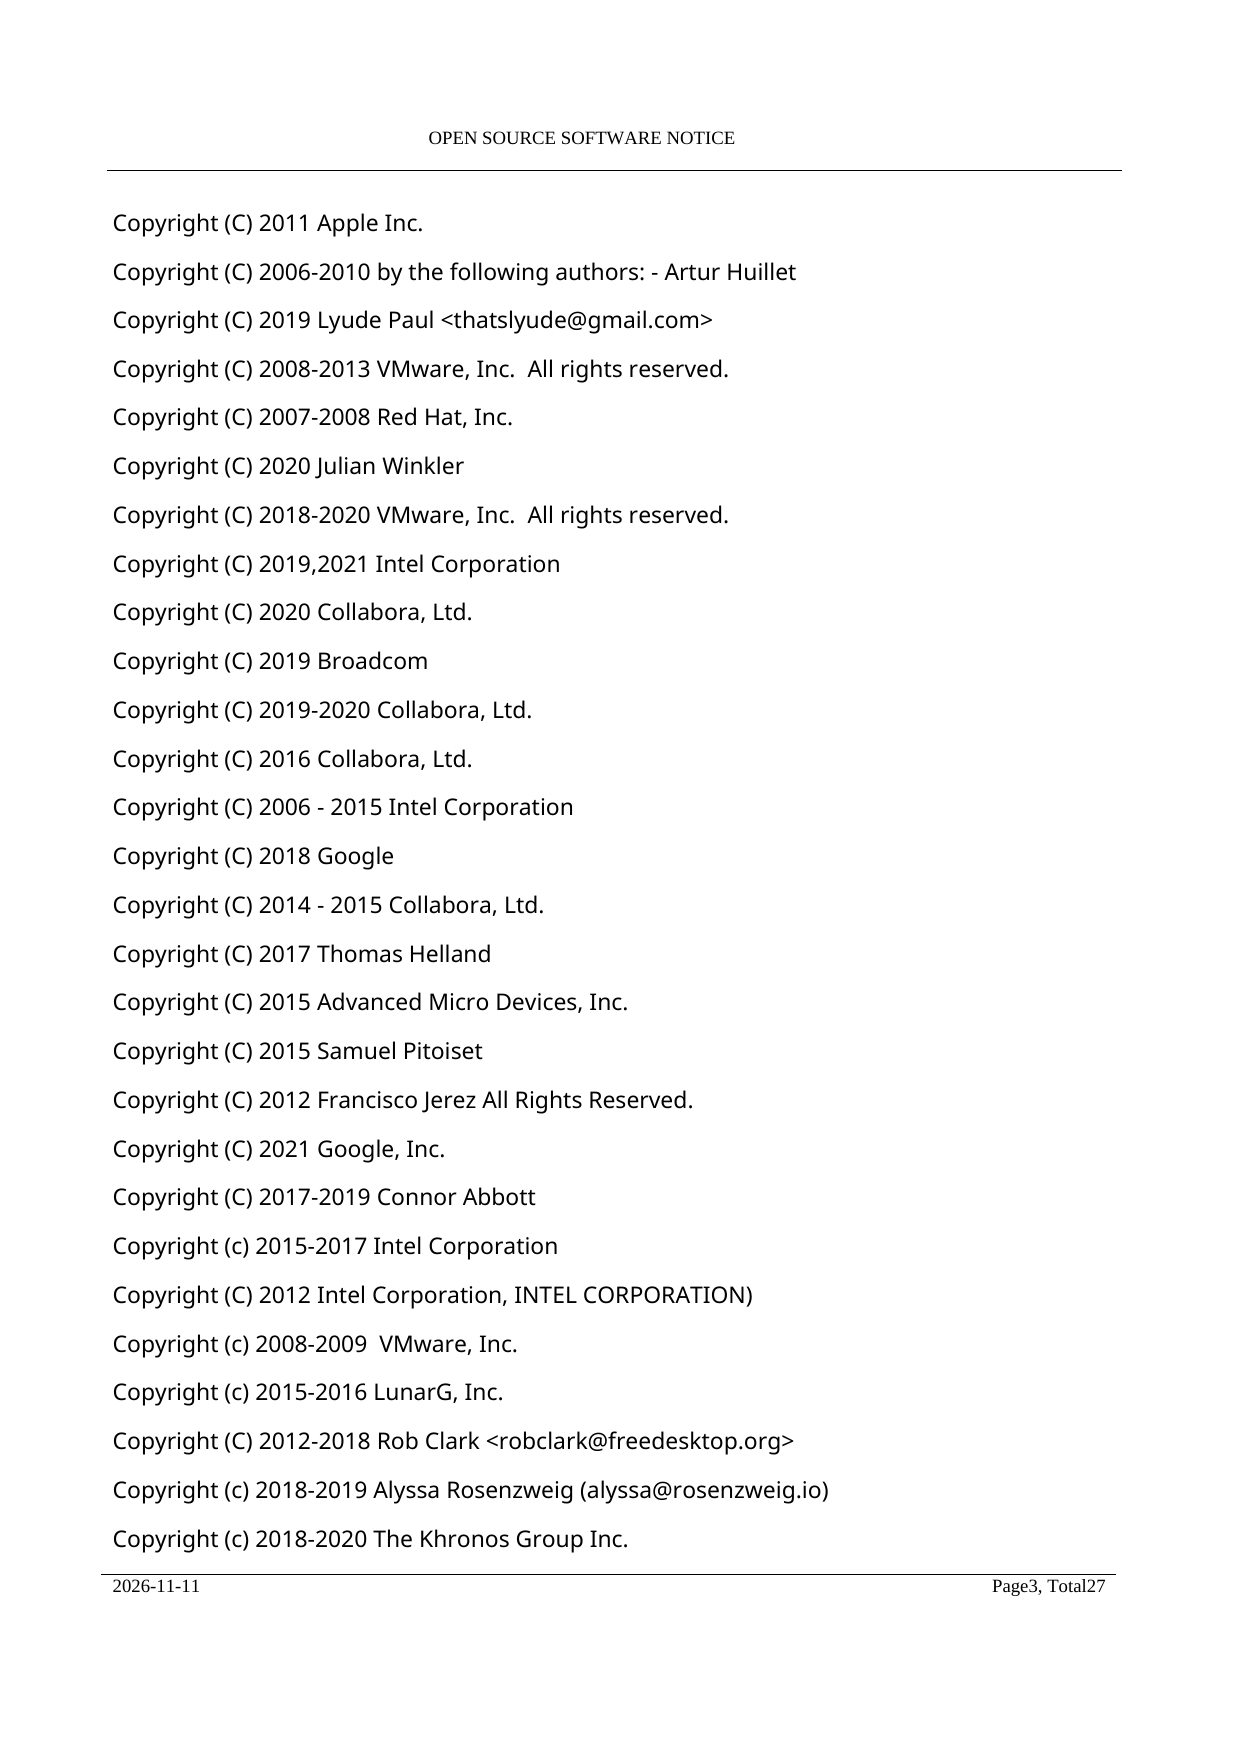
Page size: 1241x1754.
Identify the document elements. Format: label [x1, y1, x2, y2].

text [112, 303, 1128, 1554]
text [112, 206, 1128, 288]
